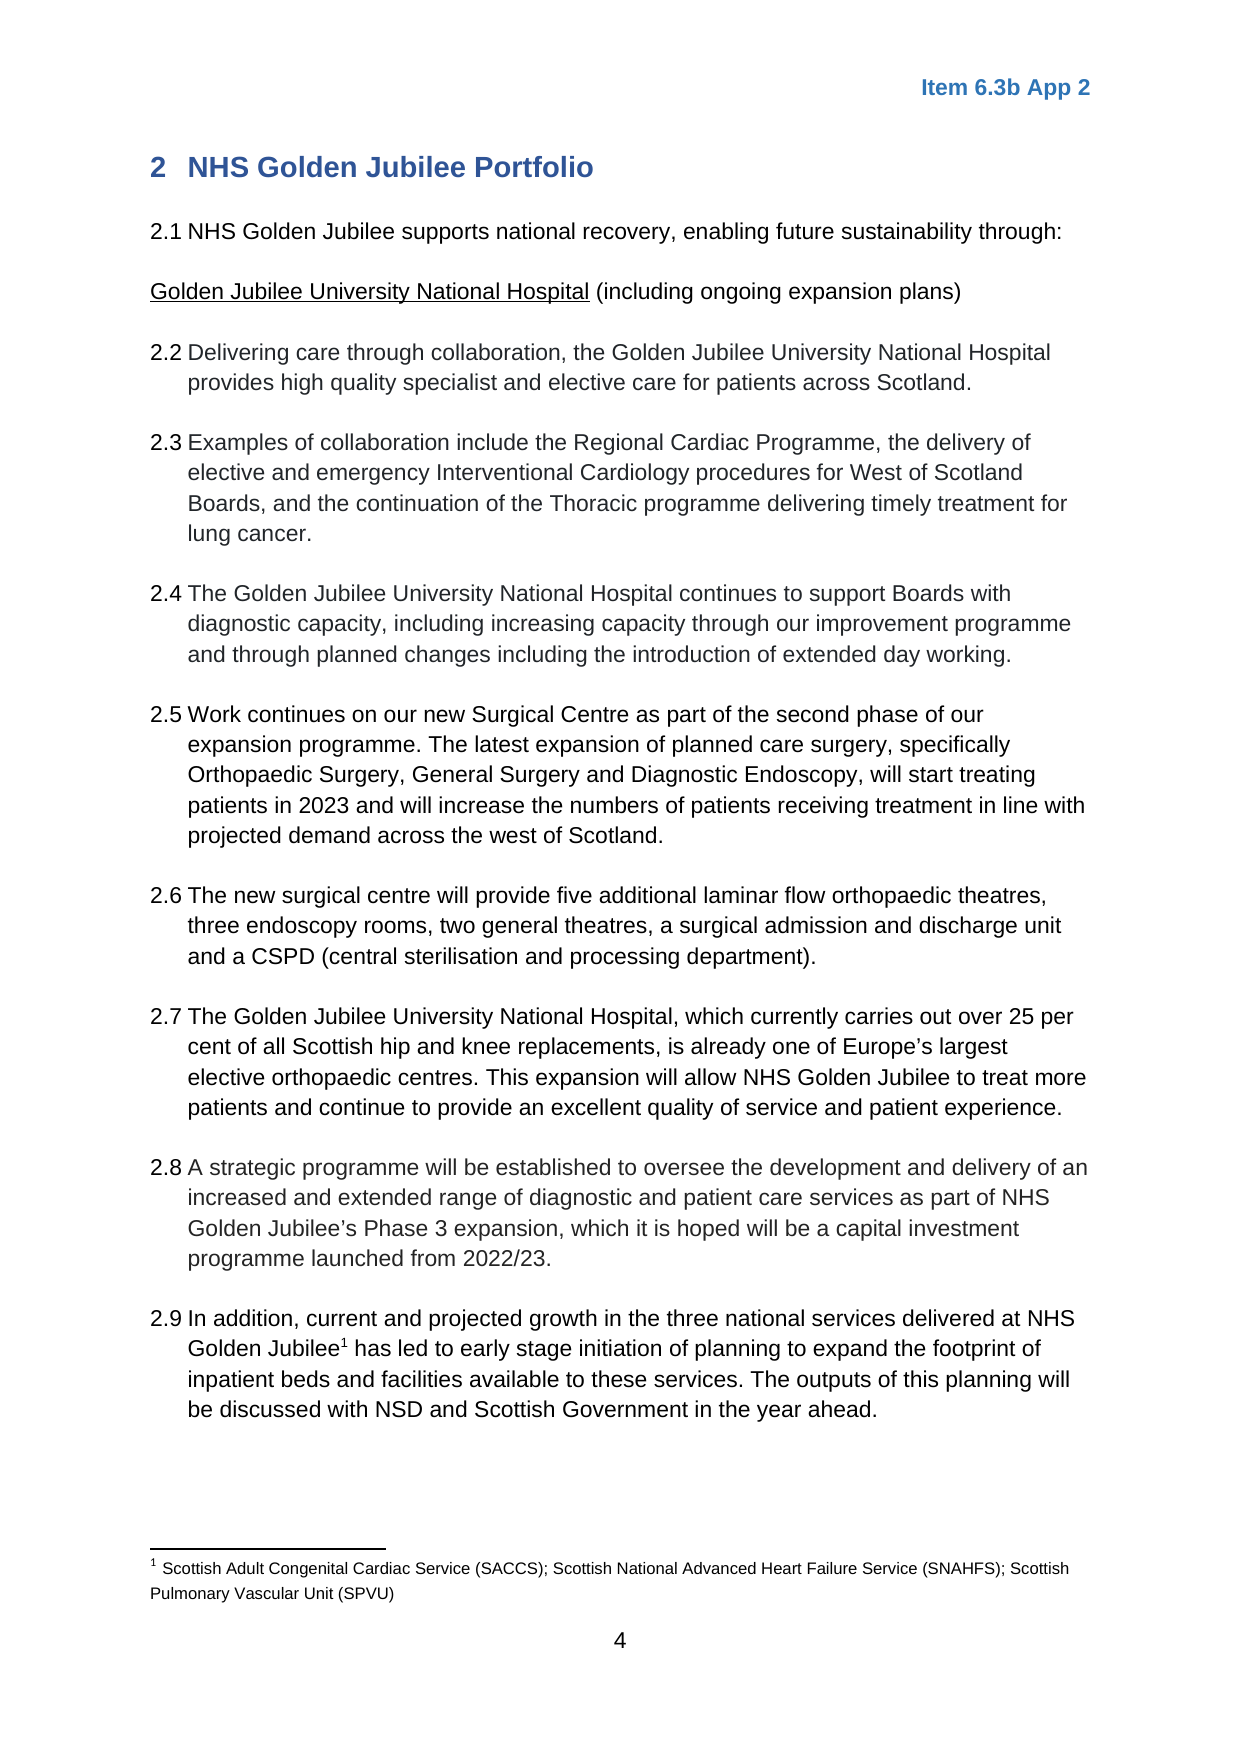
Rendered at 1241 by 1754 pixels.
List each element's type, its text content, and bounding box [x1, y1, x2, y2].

list In addition, current and projected growth in the three national services delivered at NHS Golden Jubilee has led to early stage initiation of planning to expand the footprint of inpatient beds and facilities available to these services. The outputs of this planning will be discussed with NSD and Scottish Government in the year ahead. [150, 1305, 1090, 1422]
list NHS Golden Jubilee Portfolio [150, 150, 1090, 214]
list A strategic programme will be established to oversee the development and delivery of an increased and extended range of diagnostic and patient care services as part of NHS Golden Jubilee’s Phase 3 expansion, which it is hoped will be a capital investment programme launched from 2022/23. [150, 1154, 1090, 1271]
list Work continues on our new Surgical Centre as part of the second phase of our expansion programme. The latest expansion of planned care surgery, specifically Orthopaedic Surgery, General Surgery and Diagnostic Endoscopy, will start treating patients in 2023 and will increase the numbers of patients receiving treatment in line with projected demand across the west of Scotland. [150, 701, 1090, 848]
list Delivering care through collaboration, the Golden Jubilee University National Hospital provides high quality specialist and elective care for patients across Scotland. [150, 338, 1090, 395]
list The Golden Jubilee University National Hospital, which currently carries out over 25 per cent of all Scottish hip and knee replacements, is already one of Europe’s largest elective orthopaedic centres. This expansion will allow NHS Golden Jubilee to treat more patients and continue to provide an excellent quality of service and patient experience. [150, 1003, 1090, 1120]
text Golden Jubilee University National Hospital (including ongoing expansion plans) [150, 278, 1090, 304]
list The Golden Jubilee University National Hospital continues to support Boards with diagnostic capacity, including increasing capacity through our improvement programme and through planned changes including the introduction of extended day working. [150, 580, 1090, 667]
list The new surgical centre will provide five additional laminar flow orthopaedic theatres, three endoscopy rooms, two general theatres, a surgical admission and discharge unit and a CSPD (central sterilisation and processing department). [150, 882, 1090, 969]
list NHS Golden Jubilee supports national recovery, enabling future sustainability through: [150, 218, 1090, 244]
list Examples of collaboration include the Regional Cardiac Programme, the delivery of elective and emergency Interventional Cardiology procedures for West of Scotland Boards, and the continuation of the Thoracic programme delivering timely treatment for lung cancer. [150, 429, 1090, 546]
